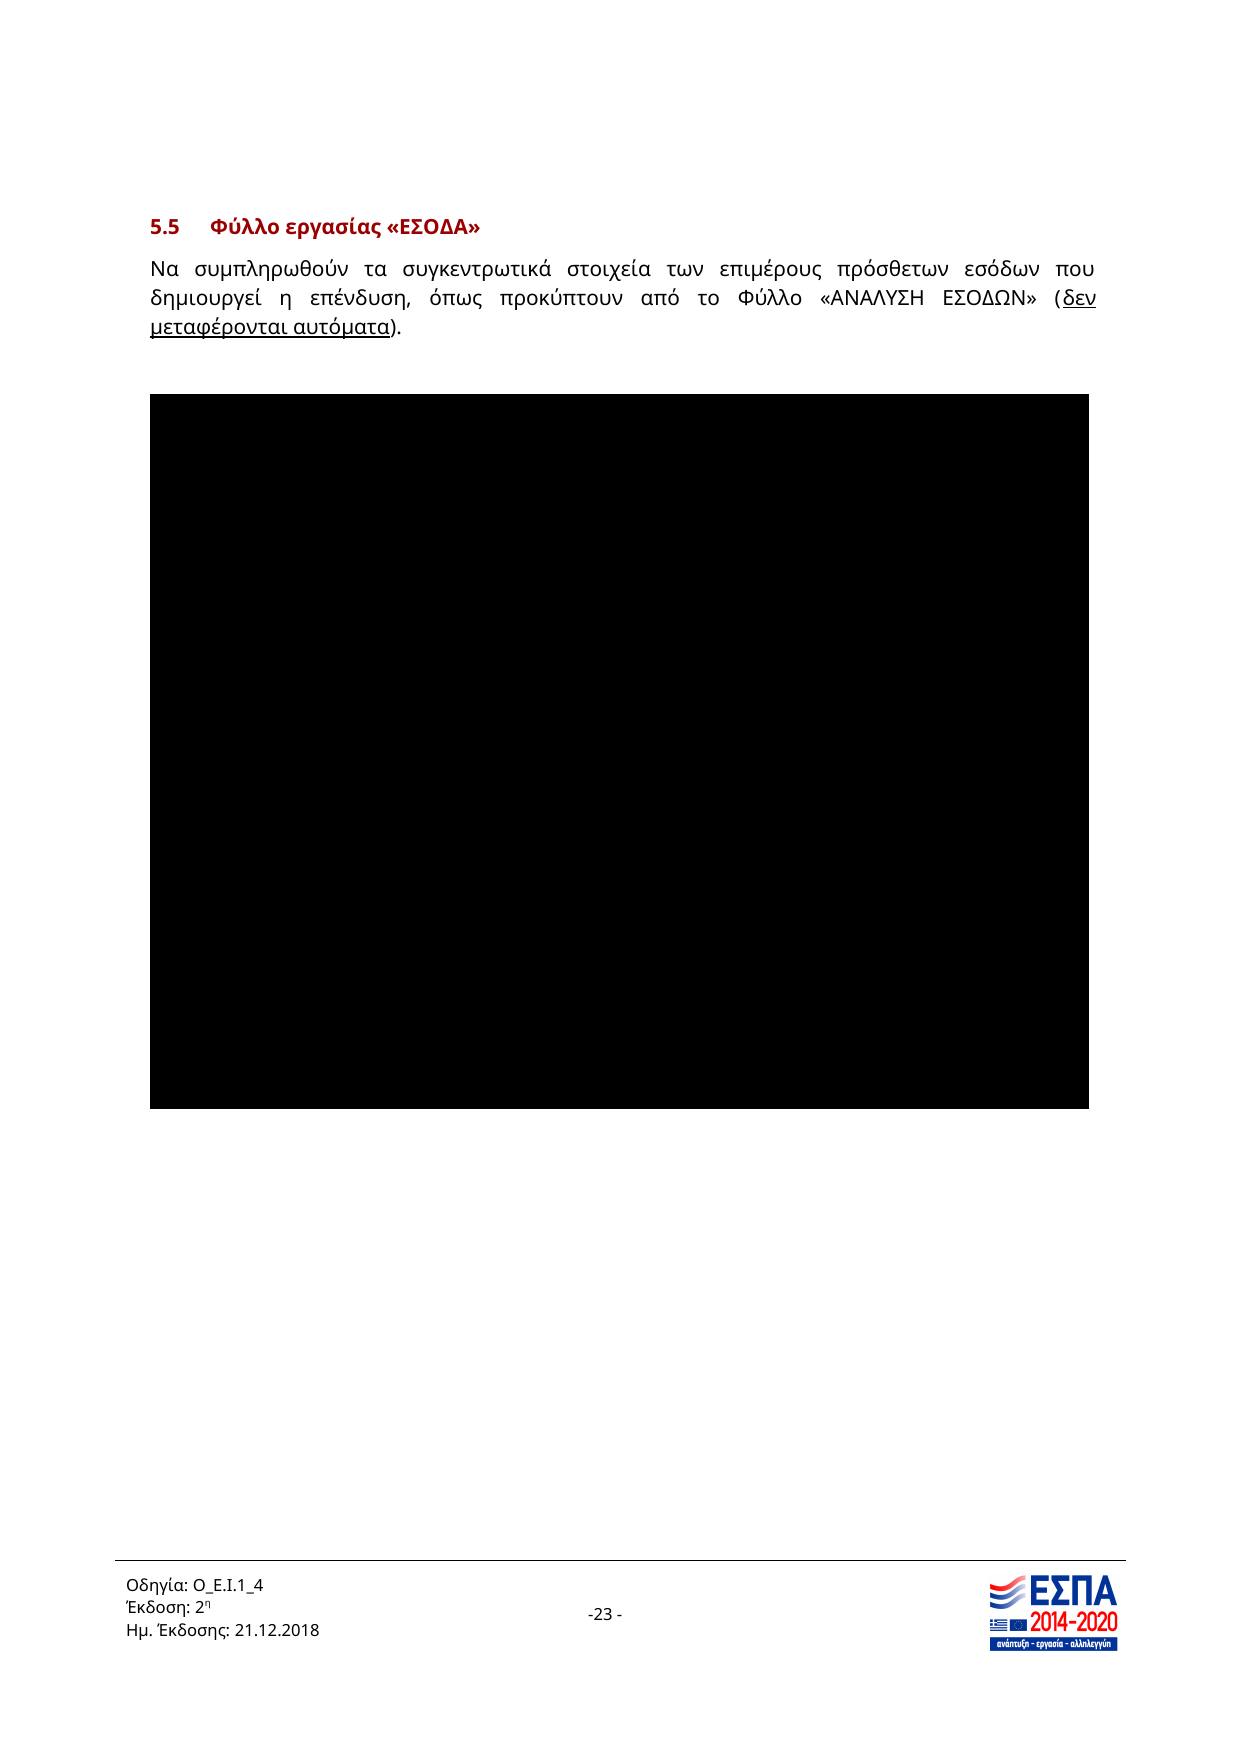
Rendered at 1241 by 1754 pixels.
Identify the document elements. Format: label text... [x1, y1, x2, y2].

subtitle Φύλλο εργασίας «ΕΣΟΔΑ» [150, 211, 1090, 241]
text Να συμπληρωθούν τα συγκεντρωτικά στοιχεία των επιμέρους πρόσθετων εσόδων που δημιουργεί η επένδυση, όπως προκύπτουν από το Φύλλο «ΑΝΑΛΥΣΗ ΕΣΟΔΩΝ» (δεν μεταφέρονται αυτόματα). [150, 253, 1096, 341]
picture [986, 1573, 1121, 1653]
